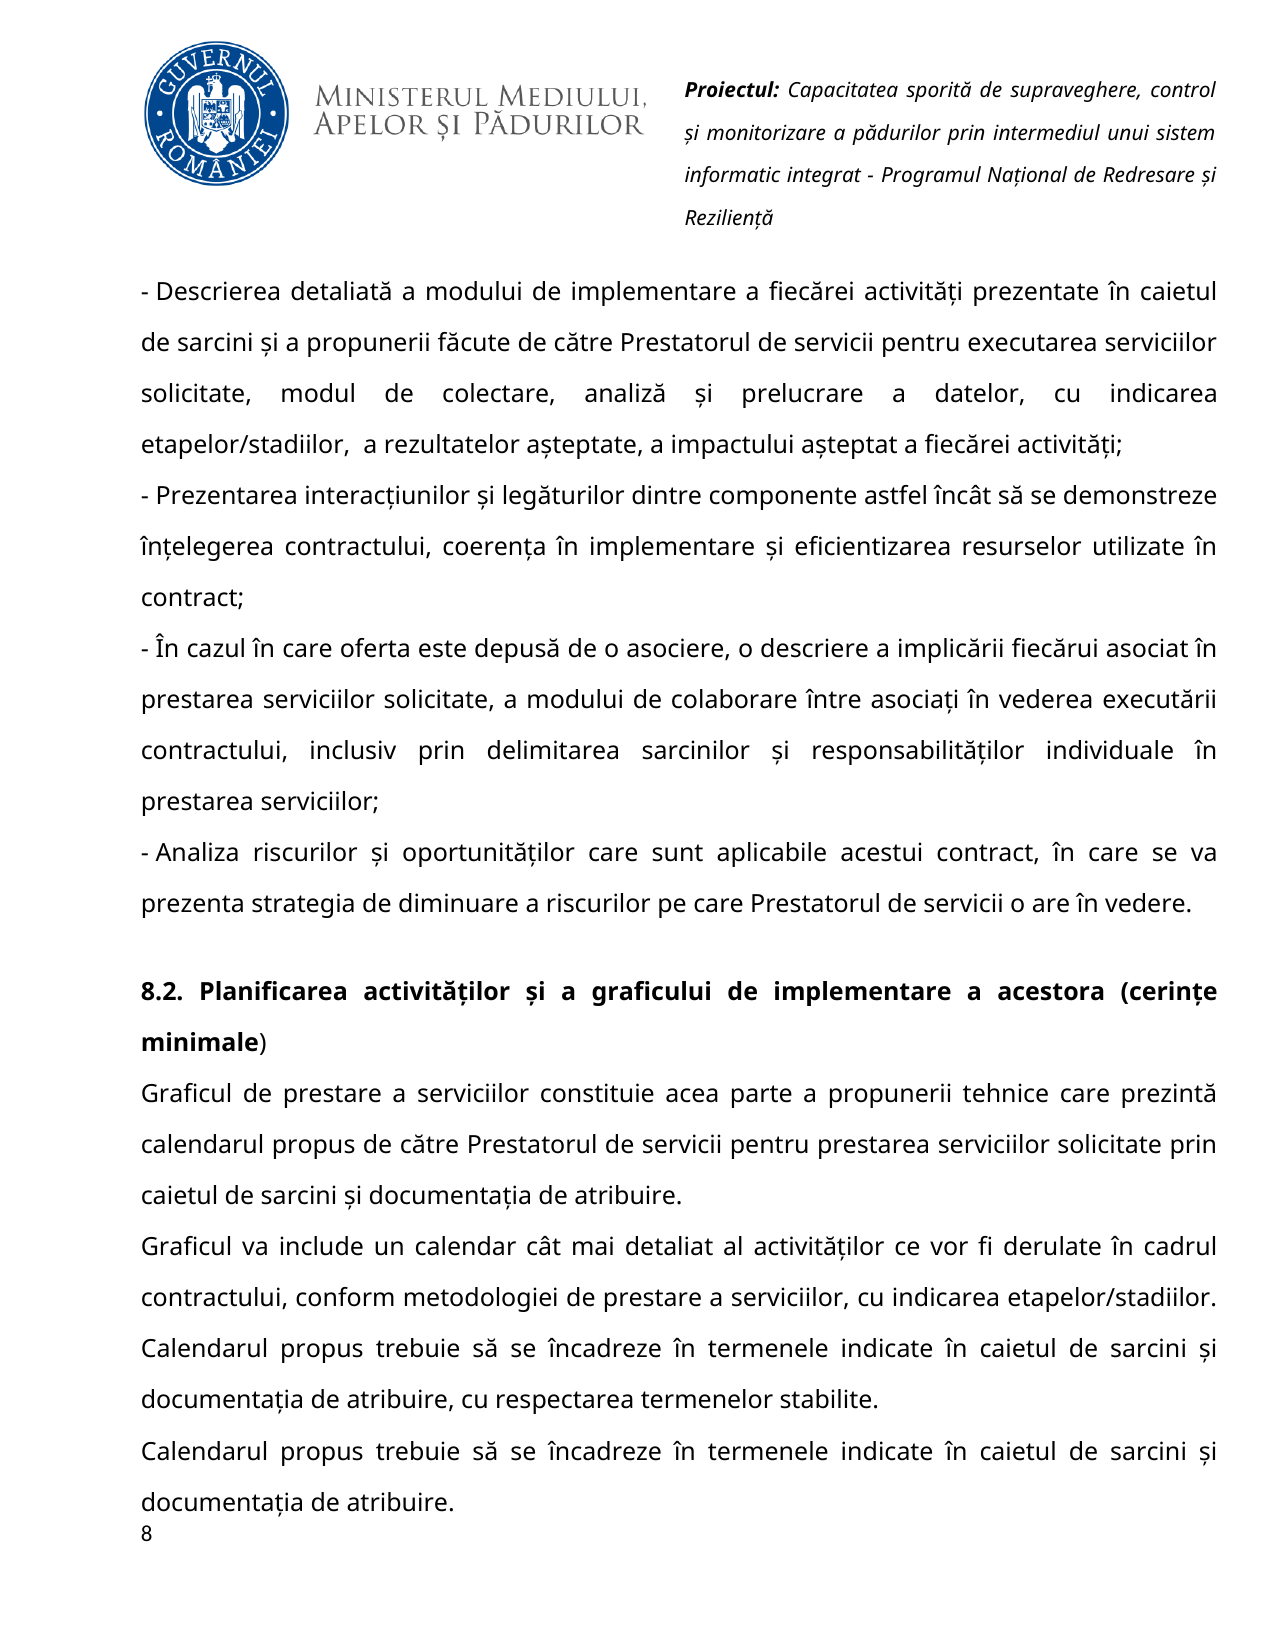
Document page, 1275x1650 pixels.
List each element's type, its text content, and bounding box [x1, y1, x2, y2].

picture [141, 38, 673, 186]
text Calendarul propus trebuie să se încadreze în termenele indicate în caietul de sarcini și documentația de atribuire. [141, 1433, 1219, 1518]
text Graficul de prestare a serviciilor constituie acea parte a propunerii tehnice care prezintă calendarul propus de către Prestatorul de servicii pentru prestarea serviciilor solicitate prin caietul de sarcini și documentația de atribuire. [141, 1076, 1219, 1212]
text - Analiza riscurilor și oportunităților care sunt aplicabile acestui contract, în care se va prezenta strategia de diminuare a riscurilor pe care Prestatorul de servicii o are în vedere. [141, 835, 1219, 920]
text - În cazul în care oferta este depusă de o asociere, o descriere a implicării fiecărui asociat în prestarea serviciilor solicitate, a modului de colaborare între asociați în vederea executării contractului, inclusiv prin delimitarea sarcinilor și responsabilităților individuale în prestarea serviciilor; [141, 631, 1219, 818]
text - Descrierea detaliată a modului de implementare a fiecărei activități prezentate în caietul de sarcini și a propunerii făcute de către Prestatorul de servicii pentru executarea serviciilor solicitate, modul de colectare, analiză și prelucrare a datelor, cu indicarea etapelor/stadiilor, a rezultatelor așteptate, a impactului așteptat a fiecărei activități; [141, 273, 1219, 461]
text - Prezentarea interacțiunilor și legăturilor dintre componente astfel încât să se demonstreze înțelegerea contractului, coerența în implementare și eficientizarea resurselor utilizate în contract; [141, 478, 1219, 614]
text Graficul va include un calendar cât mai detaliat al activităților ce vor fi derulate în cadrul contractului, conform metodologiei de prestare a serviciilor, cu indicarea etapelor/stadiilor. Calendarul propus trebuie să se încadreze în termenele indicate în caietul de sarcini și documentația de atribuire, cu respectarea termenelor stabilite. [141, 1229, 1219, 1416]
text 8.2. Planificarea activităților și a graficului de implementare a acestora (cerințe minimale) [141, 974, 1219, 1059]
